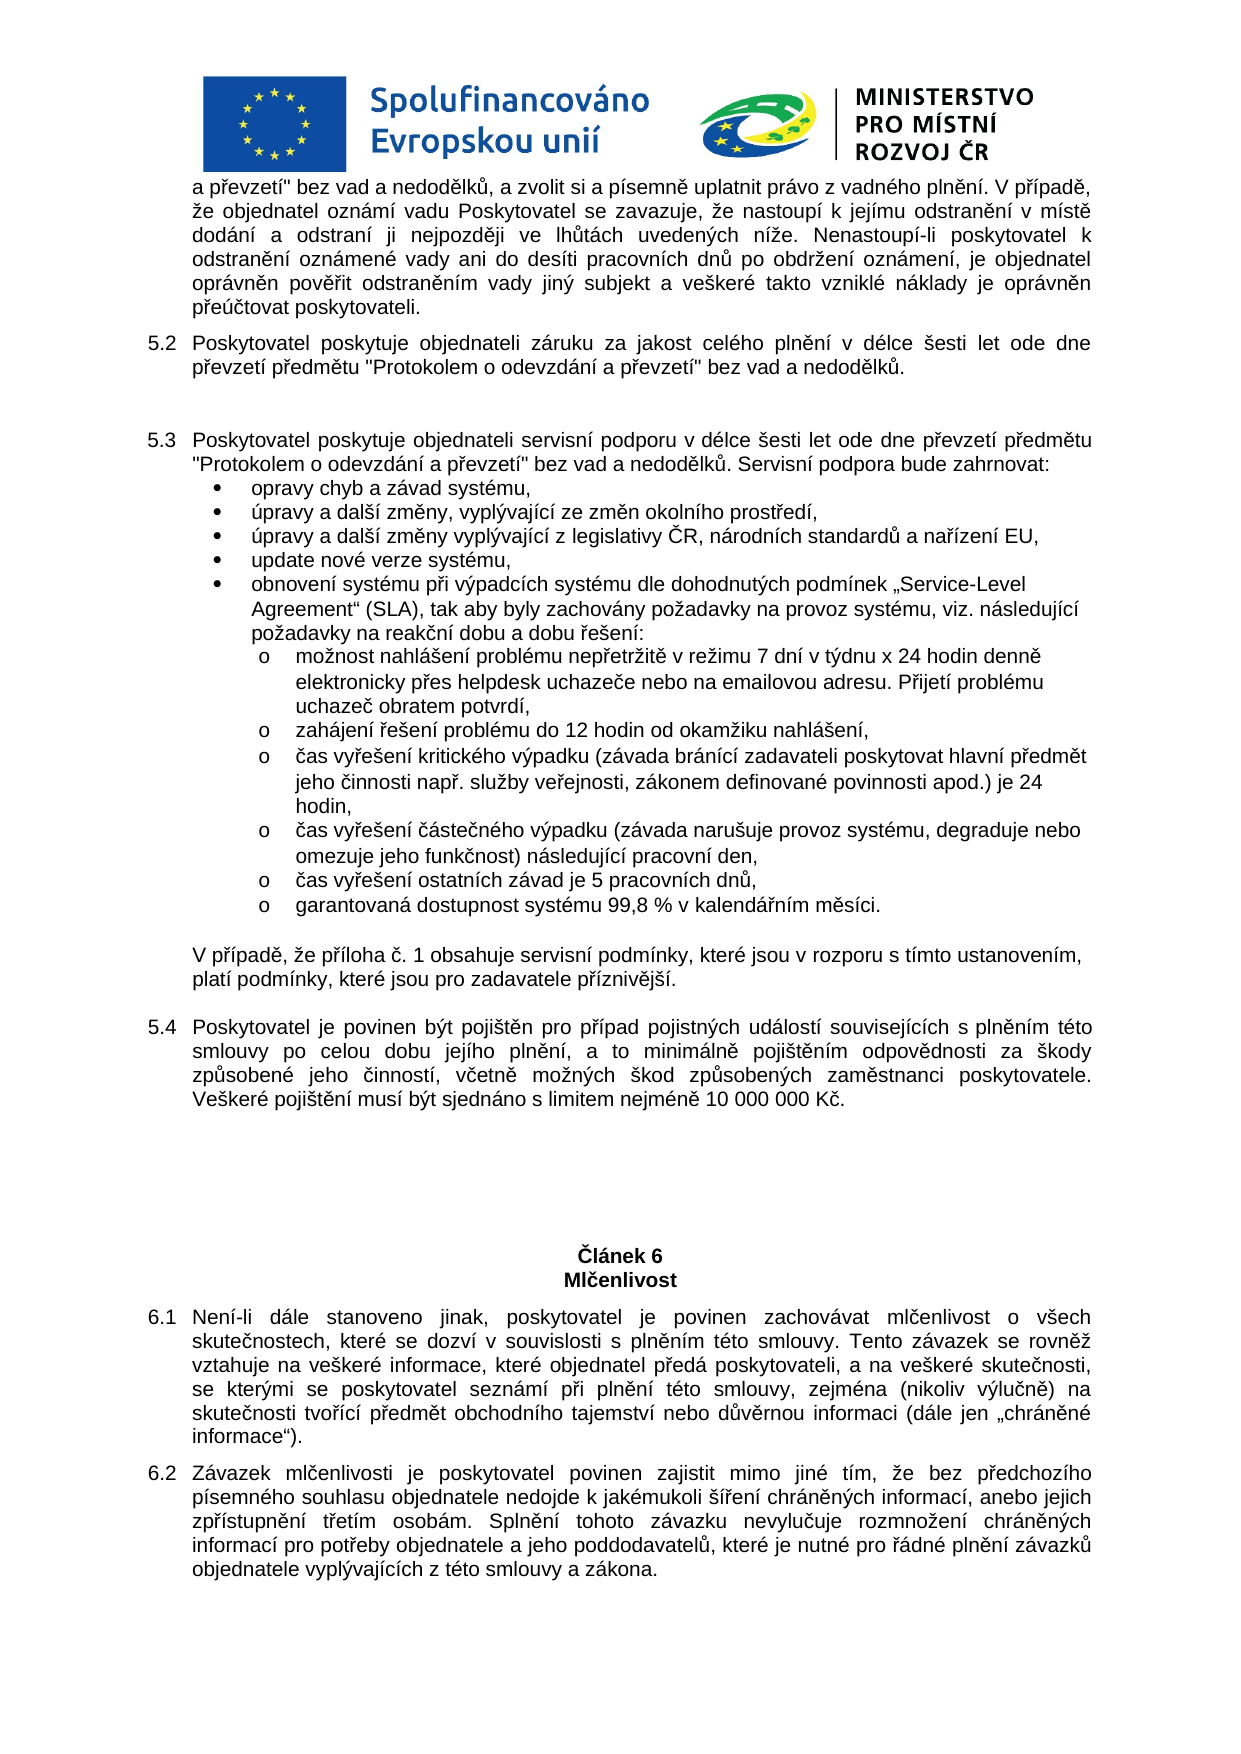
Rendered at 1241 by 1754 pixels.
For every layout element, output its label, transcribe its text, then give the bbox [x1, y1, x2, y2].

list update nové verze systému, [213, 548, 1093, 572]
picture [200, 73, 1040, 175]
text V případě, že příloha č. 1 obsahuje servisní podmínky, které jsou v rozporu s tímto ustanovením, platí podmínky, které jsou pro zadavatele příznivější. [192, 943, 1093, 991]
list zahájení řešení problému do 12 hodin od okamžiku nahlášení, [258, 718, 1093, 744]
text Mlčenlivost [148, 1268, 1093, 1292]
list Není-li dále stanoveno jinak, poskytovatel je povinen zachovávat mlčenlivost o všech skutečnostech, které se dozví v souvislosti s plněním této smlouvy. Tento závazek se rovněž vztahuje na veškeré informace, které objednatel předá poskytovateli, a na veškeré skutečnosti, se kterými se poskytovatel seznámí při plnění této smlouvy, zejména (nikoliv výlučně) na skutečnosti tvořící předmět obchodního tajemství nebo důvěrnou informaci (dále jen „chráněné informace“). [148, 1304, 1093, 1448]
list Poskytovatel poskytuje objednateli servisní podporu v délce šesti let ode dne převzetí předmětu "Protokolem o odevzdání a převzetí" bez vad a nedodělků. Servisní podpora bude zahrnovat: [147, 428, 1093, 476]
list možnost nahlášení problému nepřetržitě v režimu 7 dní v týdnu x 24 hodin denně elektronicky přes helpdesk uchazeče nebo na emailovou adresu. Přijetí problému uchazeč obratem potvrdí, [258, 644, 1093, 718]
list Poskytovatel je povinen být pojištěn pro případ pojistných událostí souvisejících s plněním této smlouvy po celou dobu jejího plnění, a to minimálně pojištěním odpovědnosti za škody způsobené jeho činností, včetně možných škod způsobených zaměstnanci poskytovatele. Veškeré pojištění musí být sjednáno s limitem nejméně 10 000 000 Kč. [148, 1015, 1093, 1111]
list čas vyřešení ostatních závad je 5 pracovních dnů, [258, 867, 1093, 893]
text Článek 6 [148, 1244, 1093, 1268]
list Závazek mlčenlivosti je poskytovatel povinen zajistit mimo jiné tím, že bez předchozího písemného souhlasu objednatele nedojde k jakémukoli šíření chráněných informací, anebo jejich zpřístupnění třetím osobám. Splnění tohoto závazku nevylučuje rozmnožení chráněných informací pro potřeby objednatele a jeho poddodavatelů, které je nutné pro řádné plnění závazků objednatele vyplývajících z této smlouvy a zákona. [148, 1461, 1093, 1581]
list obnovení systému při výpadcích systému dle dohodnutých podmínek „Service-Level Agreement“ (SLA), tak aby byly zachovány požadavky na provoz systému, viz. následující požadavky na reakční dobu a dobu řešení: [213, 572, 1093, 644]
list garantovaná dostupnost systému 99,8 % v kalendářním měsíci. [258, 893, 1093, 919]
list Poskytovatel poskytuje objednateli záruku za jakost celého plnění v délce šesti let ode dne převzetí předmětu "Protokolem o odevzdání a převzetí" bez vad a nedodělků. [148, 331, 1093, 379]
list čas vyřešení částečného výpadku (závada narušuje provoz systému, degraduje nebo omezuje jeho funkčnost) následující pracovní den, [258, 818, 1093, 867]
list opravy chyb a závad systému, [213, 476, 1093, 500]
list úpravy a další změny, vyplývající ze změn okolního prostředí, [213, 500, 1093, 524]
list úpravy a další změny vyplývající z legislativy ČR, národních standardů a nařízení EU, [213, 524, 1093, 548]
list čas vyřešení kritického výpadku (závada bránící zadavateli poskytovat hlavní předmět jeho činnosti např. služby veřejnosti, zákonem definované povinnosti apod.) je 24 hodin, [258, 744, 1093, 818]
